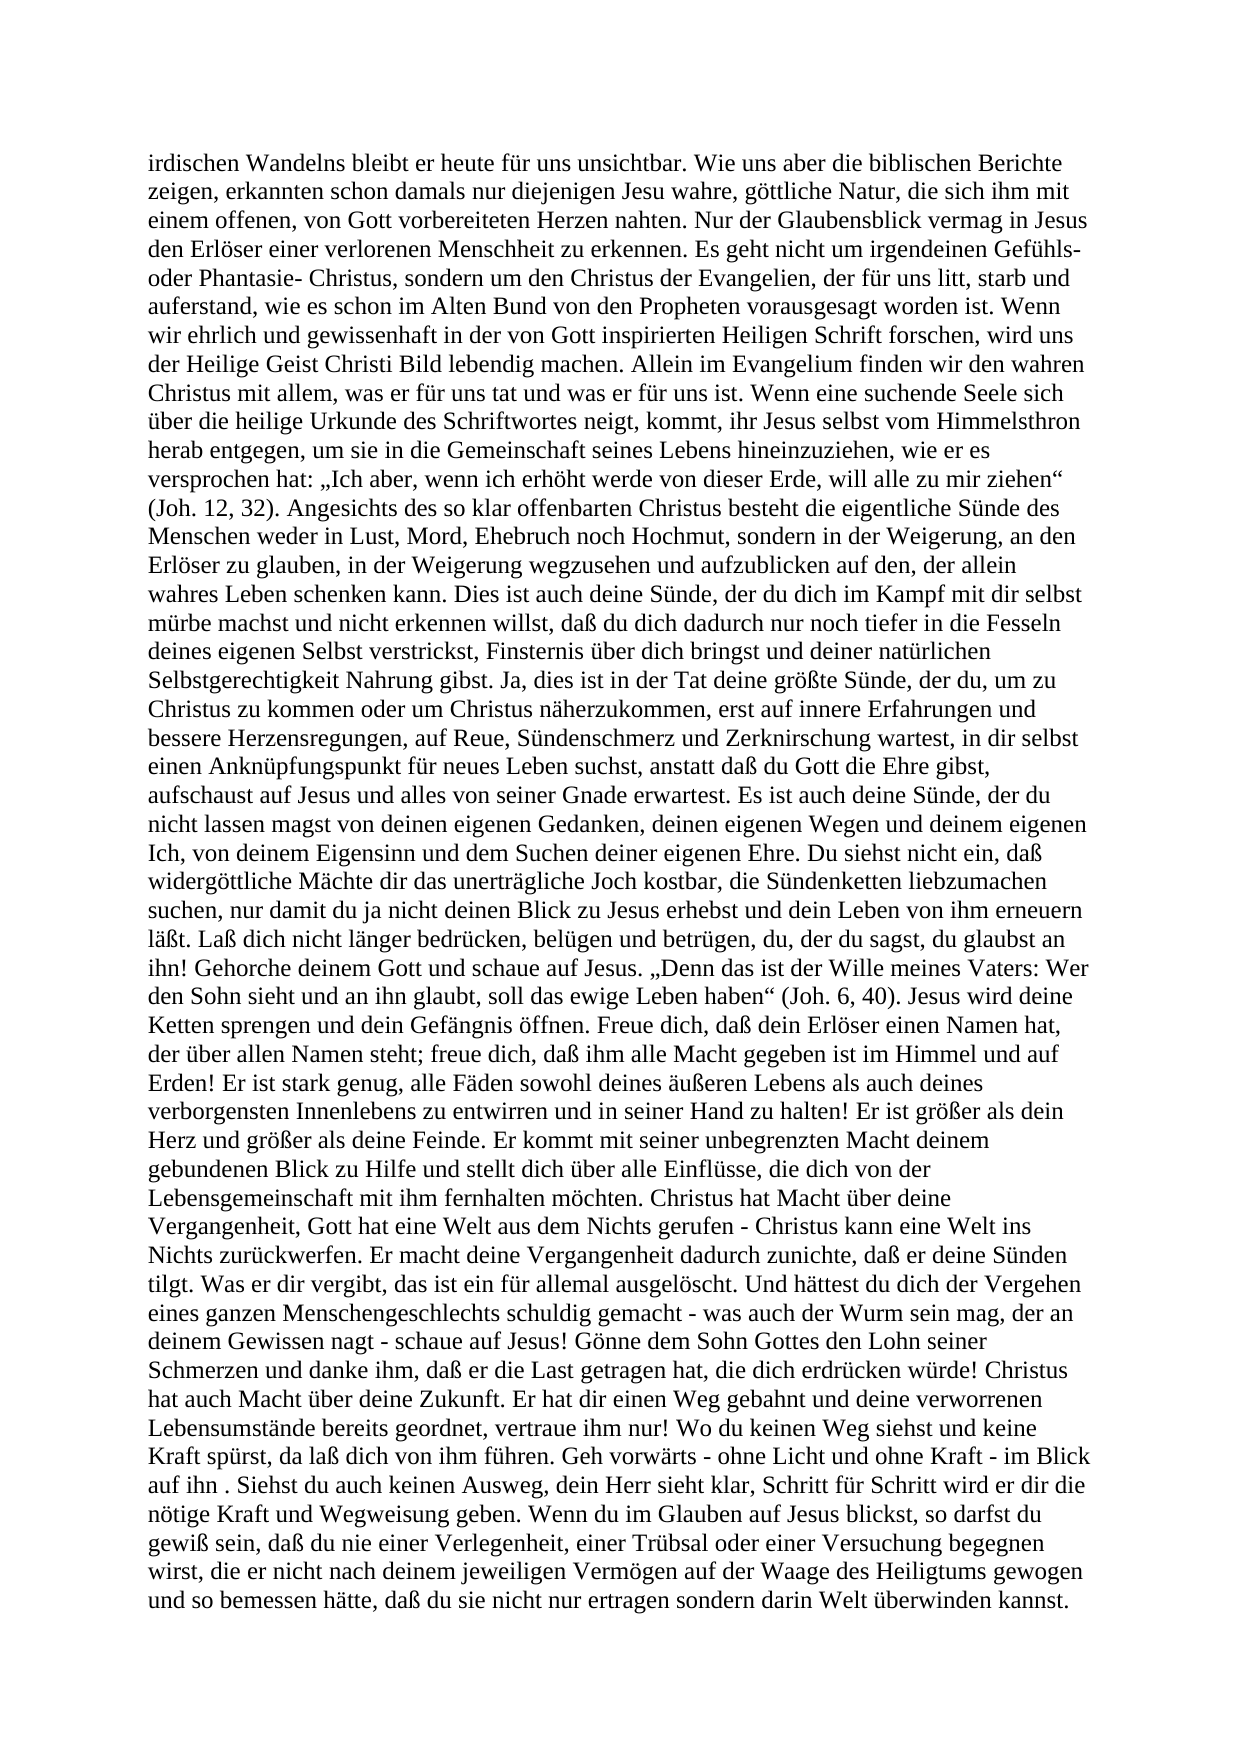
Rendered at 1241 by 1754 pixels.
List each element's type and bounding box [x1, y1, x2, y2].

text [148, 148, 1093, 1614]
